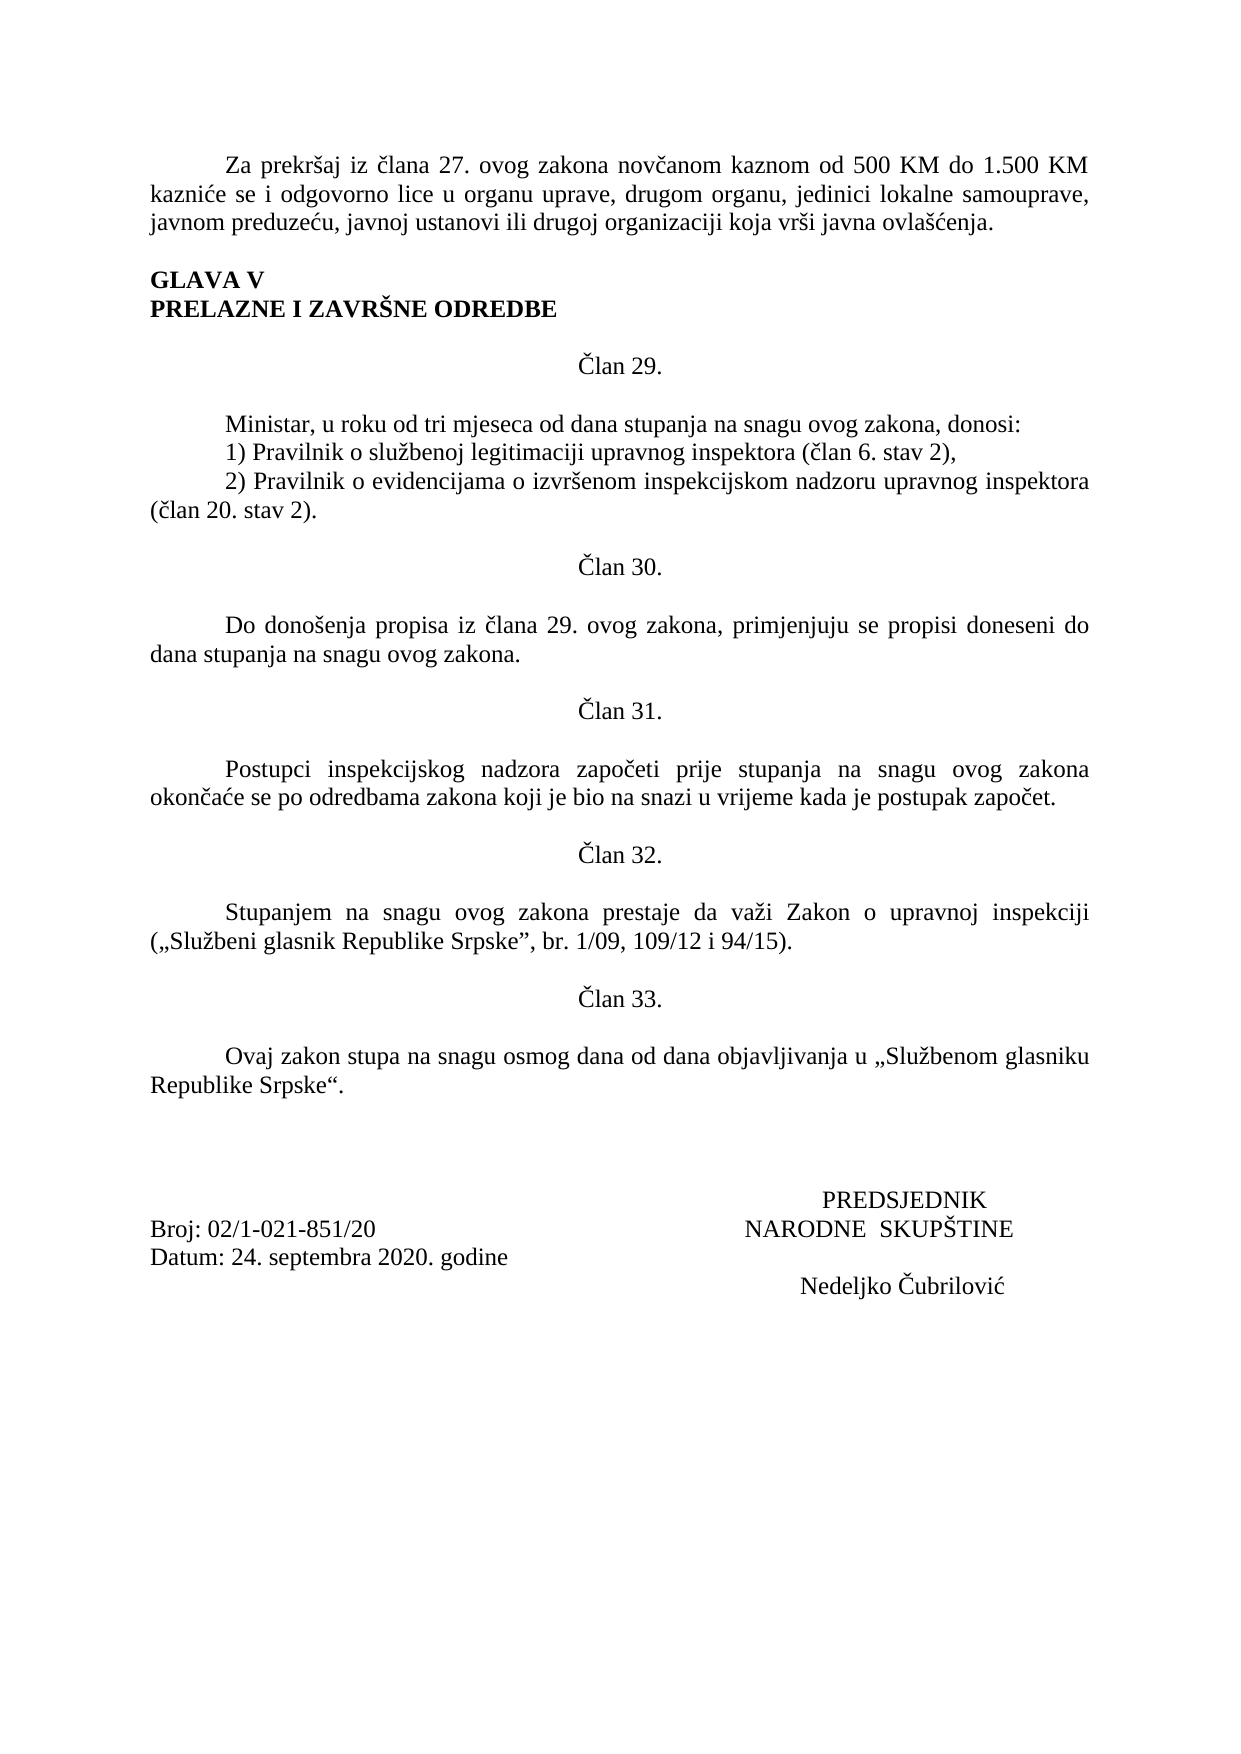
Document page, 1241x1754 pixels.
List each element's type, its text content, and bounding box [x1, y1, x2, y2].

text Član 33. [150, 984, 1090, 1012]
text Za prekršaj iz člana 27. ovog zakona novčanom kaznom od 500 KM do 1.500 KM kazniće se i odgovorno lice u organu uprave, drugom organu, jedinici lokalne samouprave, javnom preduzeću, javnoj ustanovi ili drugoj organizaciji koja vrši javna ovlašćenja. [150, 150, 1090, 236]
text Član 31. [150, 696, 1090, 725]
text Ovaj zakon stupa na snagu osmog dana od dana objavljivanja u „Službenom glasniku Republike Srpske“. [150, 1041, 1090, 1099]
text Član 32. [150, 840, 1090, 869]
text PREDSJEDNIK [150, 1185, 1090, 1214]
text Broj: 02/1-021-851/20 NARODNE SKUPŠTINE [150, 1214, 1090, 1242]
text Ministar, u roku od tri mjeseca od dana stupanja na snagu ovog zakona, donosi: [150, 409, 1090, 437]
text Do donošenja propisa iz člana 29. ovog zakona, primjenjuju se propisi doneseni do dana stupanja na snagu ovog zakona. [150, 610, 1090, 667]
text GLAVA V [150, 265, 1090, 294]
text Nedeljko Čubrilović [150, 1271, 1090, 1300]
text Postupci inspekcijskog nadzora započeti prije stupanja na snagu ovog zakona okončaće se po odredbama zakona koji je bio na snazi u vrijeme kada je postupak započet. [150, 754, 1090, 811]
text Član 29. [150, 351, 1090, 380]
text 2) Pravilnik o evidencijama o izvršenom inspekcijskom nadzoru upravnog inspektora (član 20. stav 2). [150, 466, 1090, 524]
text Stupanjem na snagu ovog zakona prestaje da važi Zakon o upravnoj inspekciji („Službeni glasnik Republike Srpske”, br. 1/09, 109/12 i 94/15). [150, 897, 1090, 955]
text 1) Pravilnik o službenoj legitimaciji upravnog inspektora (član 6. stav 2), [150, 437, 1090, 466]
text Član 30. [150, 552, 1090, 581]
text Datum: 24. septembra 2020. godine [150, 1242, 1090, 1271]
text PRELAZNE I ZAVRŠNE ODREDBE [150, 294, 1090, 322]
